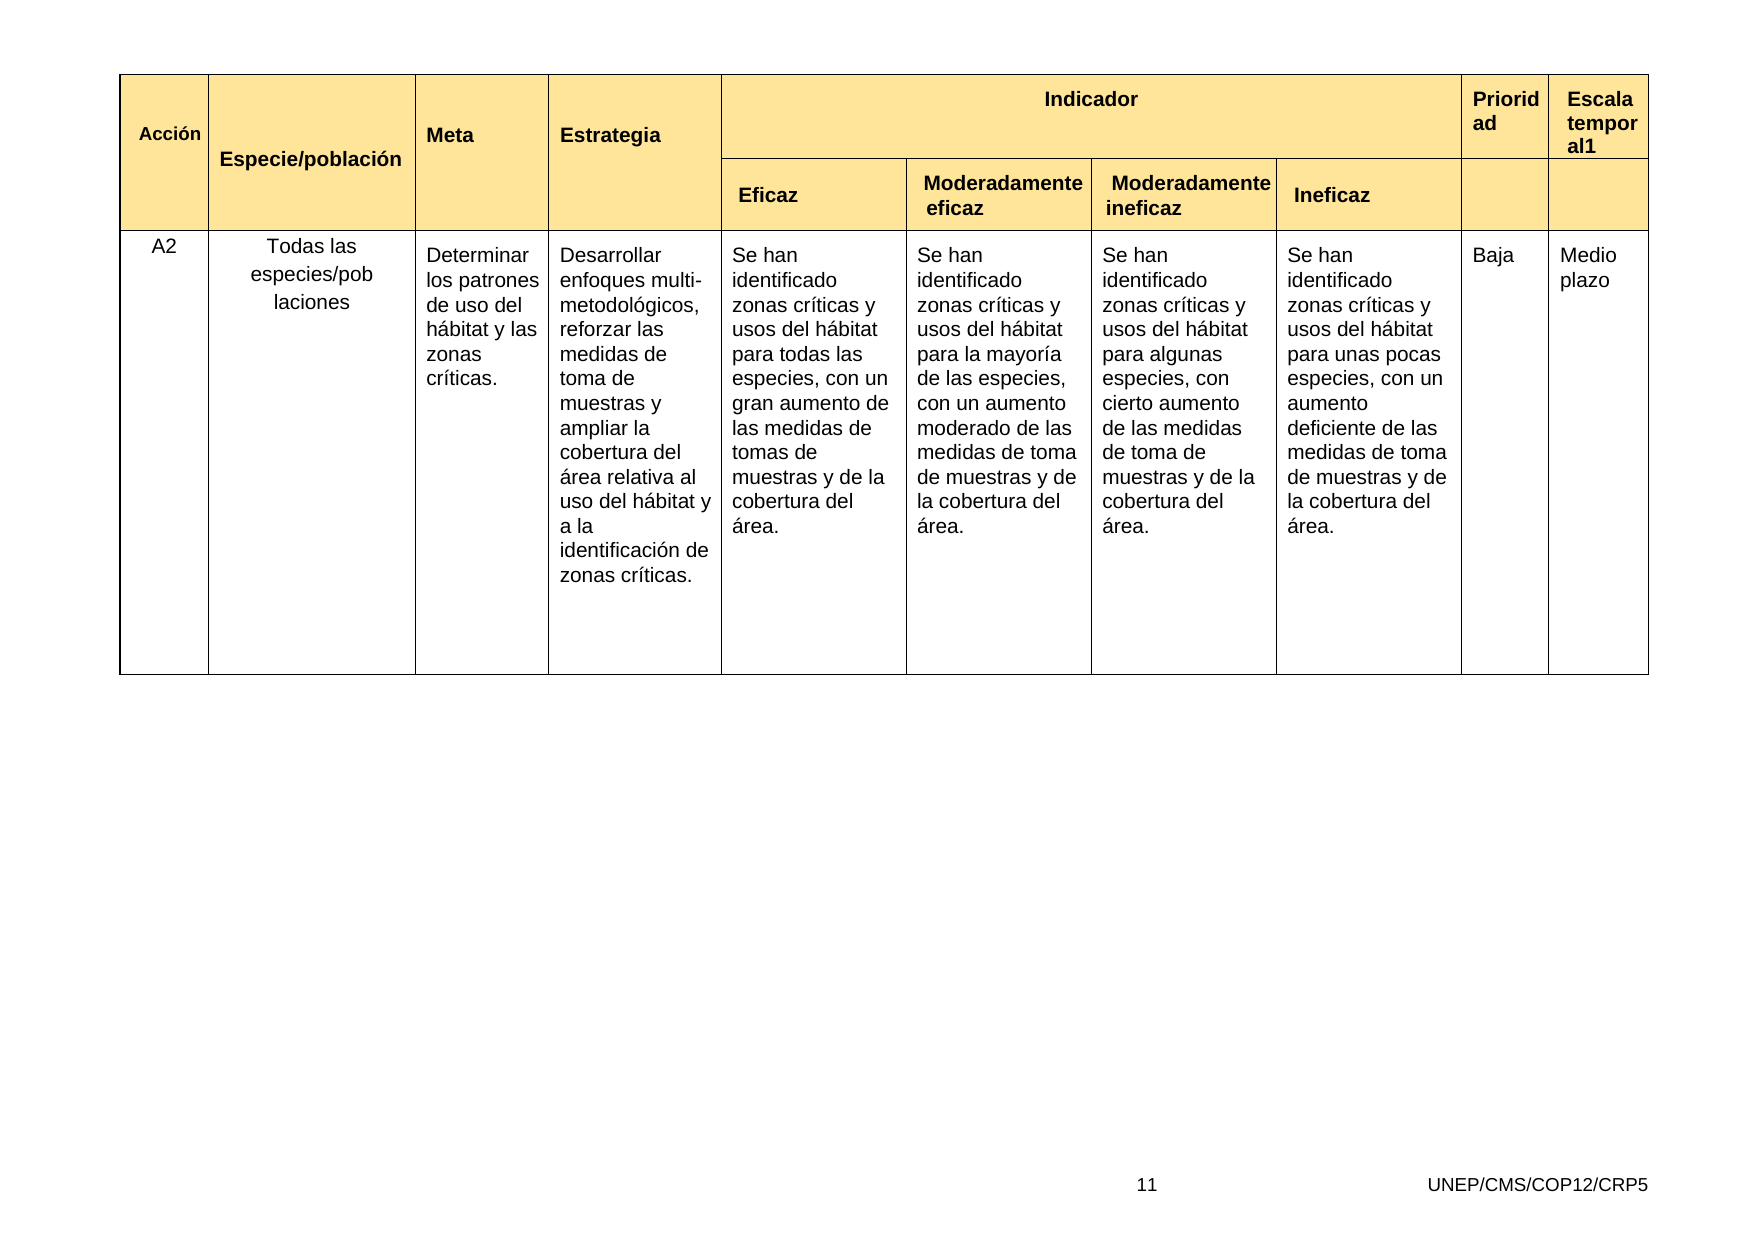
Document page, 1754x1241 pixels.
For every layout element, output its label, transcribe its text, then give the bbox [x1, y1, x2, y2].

table_cell Eficaz [722, 159, 906, 230]
table_header Estrategia [549, 75, 721, 230]
table_cell Se han identificado zonas críticas y usos del hábitat para la mayoría de las especies, con un aumento moderado de las medidas de toma de muestras y de la cobertura del área. [907, 231, 1091, 674]
table_cell A2 [121, 231, 208, 674]
table_header Indicador [722, 75, 1461, 158]
table_cell [1549, 159, 1648, 230]
table_header Meta [416, 75, 548, 230]
table_cell Se han identificado zonas críticas y usos del hábitat para unas pocas especies, con un aumento deficiente de las medidas de toma de muestras y de la cobertura del área. [1277, 231, 1461, 674]
table_header Escala temporal1 [1549, 75, 1648, 158]
table_cell [1462, 159, 1548, 230]
table_header Especie/población [209, 75, 415, 230]
table_cell Se han identificado zonas críticas y usos del hábitat para todas las especies, con un gran aumento de las medidas de tomas de muestras y de la cobertura del área. [722, 231, 906, 674]
table_cell Desarrollar enfoques multi-metodológicos, reforzar las medidas de toma de muestras y ampliar la cobertura del área relativa al uso del hábitat y a la identificación de zonas críticas. [549, 231, 721, 674]
table_cell Determinar los patrones de uso del hábitat y las zonas críticas. [416, 231, 548, 674]
table_header Acción [121, 75, 208, 230]
table_cell Medio plazo [1549, 231, 1648, 674]
table_cell Se han identificado zonas críticas y usos del hábitat para algunas especies, con cierto aumento de las medidas de toma de muestras y de la cobertura del área. [1092, 231, 1276, 674]
table_cell Baja [1462, 231, 1548, 674]
table_cell Ineficaz [1277, 159, 1461, 230]
table_cell Todas las especies/poblaciones [209, 231, 415, 674]
table_cell Moderadamente eficaz [907, 159, 1091, 230]
table_header Prioridad [1462, 75, 1548, 158]
table_cell Moderadamente ineficaz [1092, 159, 1276, 230]
